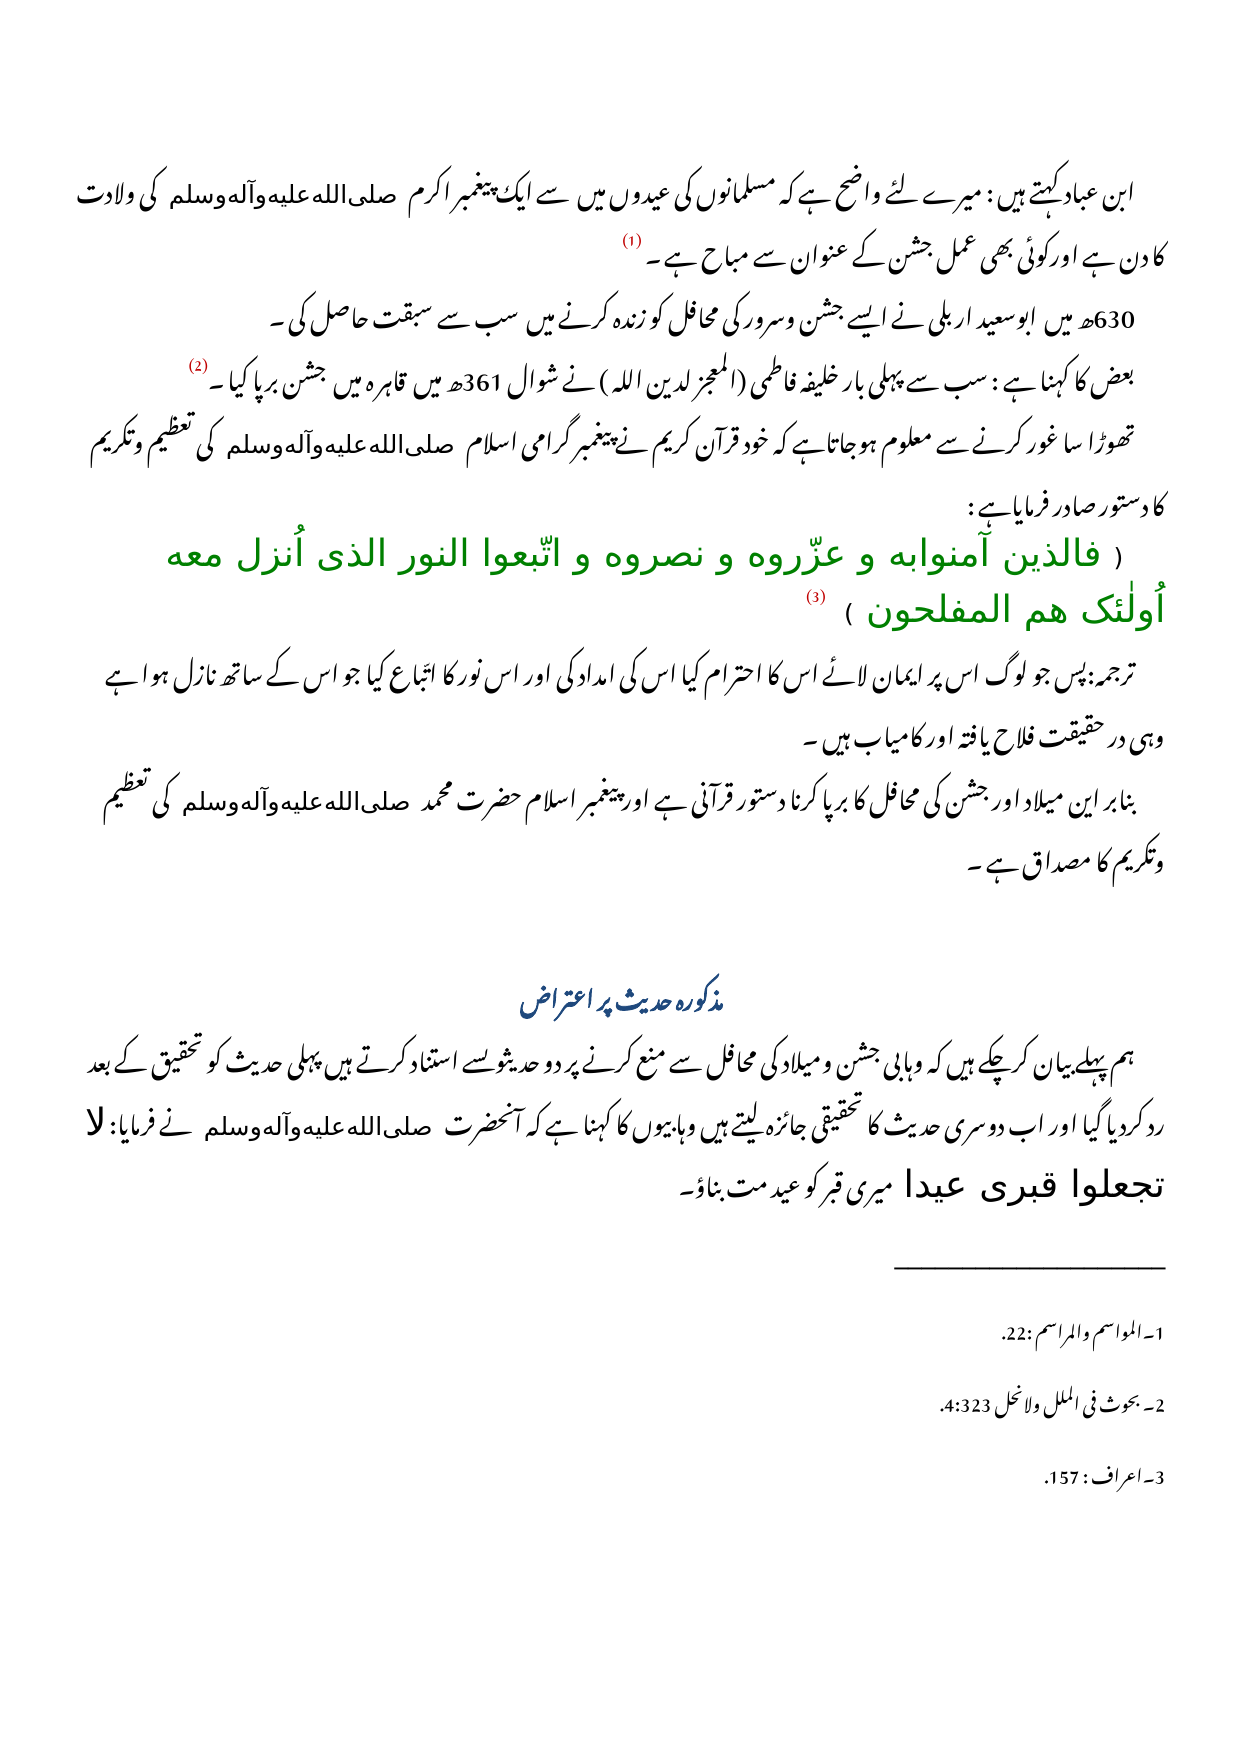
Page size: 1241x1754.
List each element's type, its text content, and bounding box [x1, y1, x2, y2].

text ( فالذین آمنوابه و عزّروه و نصروه و اتّبعوا النور الذی اُنزل معه اُولٰئک هم المفلحون ) (3) [75, 531, 1165, 637]
text 3۔اعراف : 157. [75, 1449, 1165, 1496]
text 630ھ میں ابوسعید اربلی نے ایسے جشن وسرور کی محافل کو زندہ کرنے میں سب سے سبقت حاصل کی ۔ [75, 281, 1165, 344]
text تھوڑا سا غور کرنے سے معلوم ہوجاتاہے کہ خود قرآن کریم نے پیغمبر گرامی اسلام صلى‌الله‌عليه‌وآله‌وسلم کی تعظیم وتکریم کا دستور صادر فرمایاہے : [75, 406, 1165, 531]
text ابن عباد کہتے ہیں : میرے لئے واضح ہے کہ مسلمانوں کی عیدوں میں سے ایک پیغمبر اکرم صلى‌الله‌عليه‌وآله‌وسلم کی ولادت کا دن ہے اورکوئی بھی عمل جشن کے عنوان سے مباح ہے ۔ (1) [75, 156, 1165, 281]
text 2۔ بحوث فی الملل ولانحل 4:323. [75, 1377, 1165, 1424]
text بعض کا کہنا ہے : سب سے پہلی بار خلیفہ فاطمی (المعجز لدین اللہ ) نے شوال 361ھ میں قاہر ہ میں جشن برپا کیا ۔(2) [75, 344, 1165, 406]
text بنابر این میلاد اور جشن کی محافل کا برپا کرنا دستور قرآنی ہے اور پیغمبر اسلام حضرت محمد صلى‌الله‌عليه‌وآله‌وسلم کی تعظیم وتکریم کا مصداق ہے ۔ [75, 762, 1165, 887]
text ہم پہلے بیان کرچکے ہیں کہ وہابی جشن ومیلاد کی محافل سے منع کرنے پر دو حدیثوںسے استناد کرتے ہیں پہلی حدیث کو تحقیق کے بعد رد کردیا گیا اور اب دوسری حدیث کا تحقیقی جائزہ لیتے ہیں وہابیوں کا کہنا ہے کہ آنحضرت صلى‌الله‌عليه‌وآله‌وسلم نے فرمایا: لا تجعلوا قبری عیدا میری قبر کو عید مت بناؤ۔ [75, 1025, 1165, 1212]
text 1۔المواسم والمراسم :22. [75, 1305, 1165, 1352]
text ترجمہ:پس جو لوگ اس پر ایمان لائے اس کا احترام کیا اس کی امداد کی اور اس نور کا اتّباع کیا جو اس کے ساتھ نازل ہوا ہے وہی در حقیقت فلاح یافتہ اور کامیاب ہیں ۔ [75, 637, 1165, 762]
subtitle مذکورہ حدیث پر اعتراض [75, 962, 1165, 1025]
text ____________________ [75, 1212, 1165, 1280]
